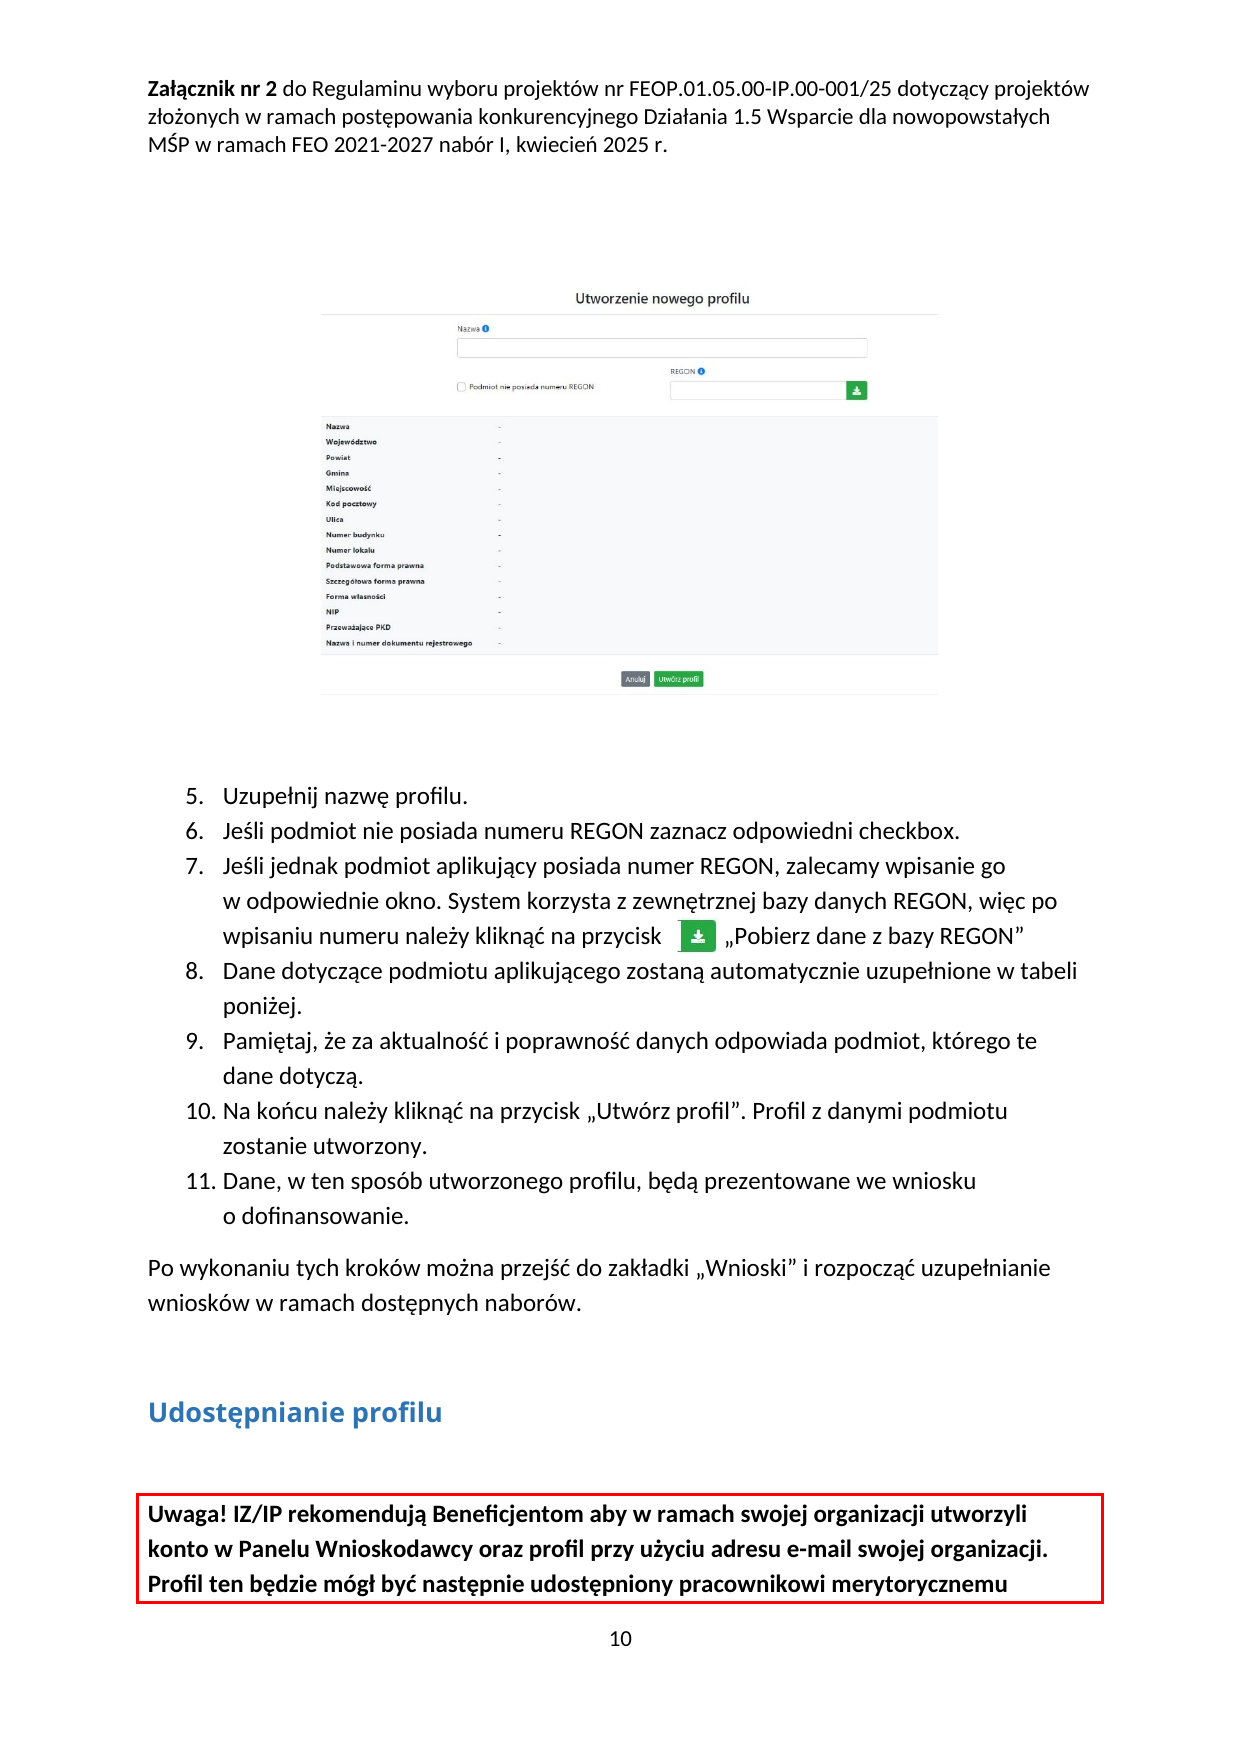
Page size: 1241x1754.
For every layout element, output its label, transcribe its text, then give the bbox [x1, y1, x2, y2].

subtitle Udostępnianie profilu [148, 1394, 1092, 1431]
list Jeśli jednak podmiot aplikujący posiada numer REGON, zalecamy wpisanie go w odpowiednie okno. System korzysta z zewnętrznej bazy danych REGON, więc po wpisaniu numeru należy kliknąć na przycisk „Pobierz dane z bazy REGON” [185, 850, 1092, 951]
list Jeśli podmiot nie posiada numeru REGON zaznacz odpowiedni checkbox. [185, 815, 1092, 846]
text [139, 1496, 1101, 1601]
list Pamiętaj, że za aktualność i poprawność danych odpowiada podmiot, którego te dane dotyczą. [185, 1025, 1092, 1091]
list Dane dotyczące podmiotu aplikującego zostaną automatycznie uzupełnione w tabeli poniżej. [185, 955, 1092, 1021]
picture [677, 917, 719, 954]
list Dane, w ten sposób utworzonego profilu, będą prezentowane we wniosku o dofinansowanie. [185, 1165, 1092, 1231]
text Po wykonaniu tych kroków można przejść do zakładki „Wnioski” i rozpocząć uzupełnianie wniosków w ramach dostępnych naborów. [148, 1252, 1092, 1318]
picture [321, 284, 939, 695]
list Na końcu należy kliknąć na przycisk „Utwórz profil”. Profil z danymi podmiotu zostanie utworzony. [185, 1095, 1092, 1161]
list Uzupełnij nazwę profilu. [185, 780, 1092, 811]
